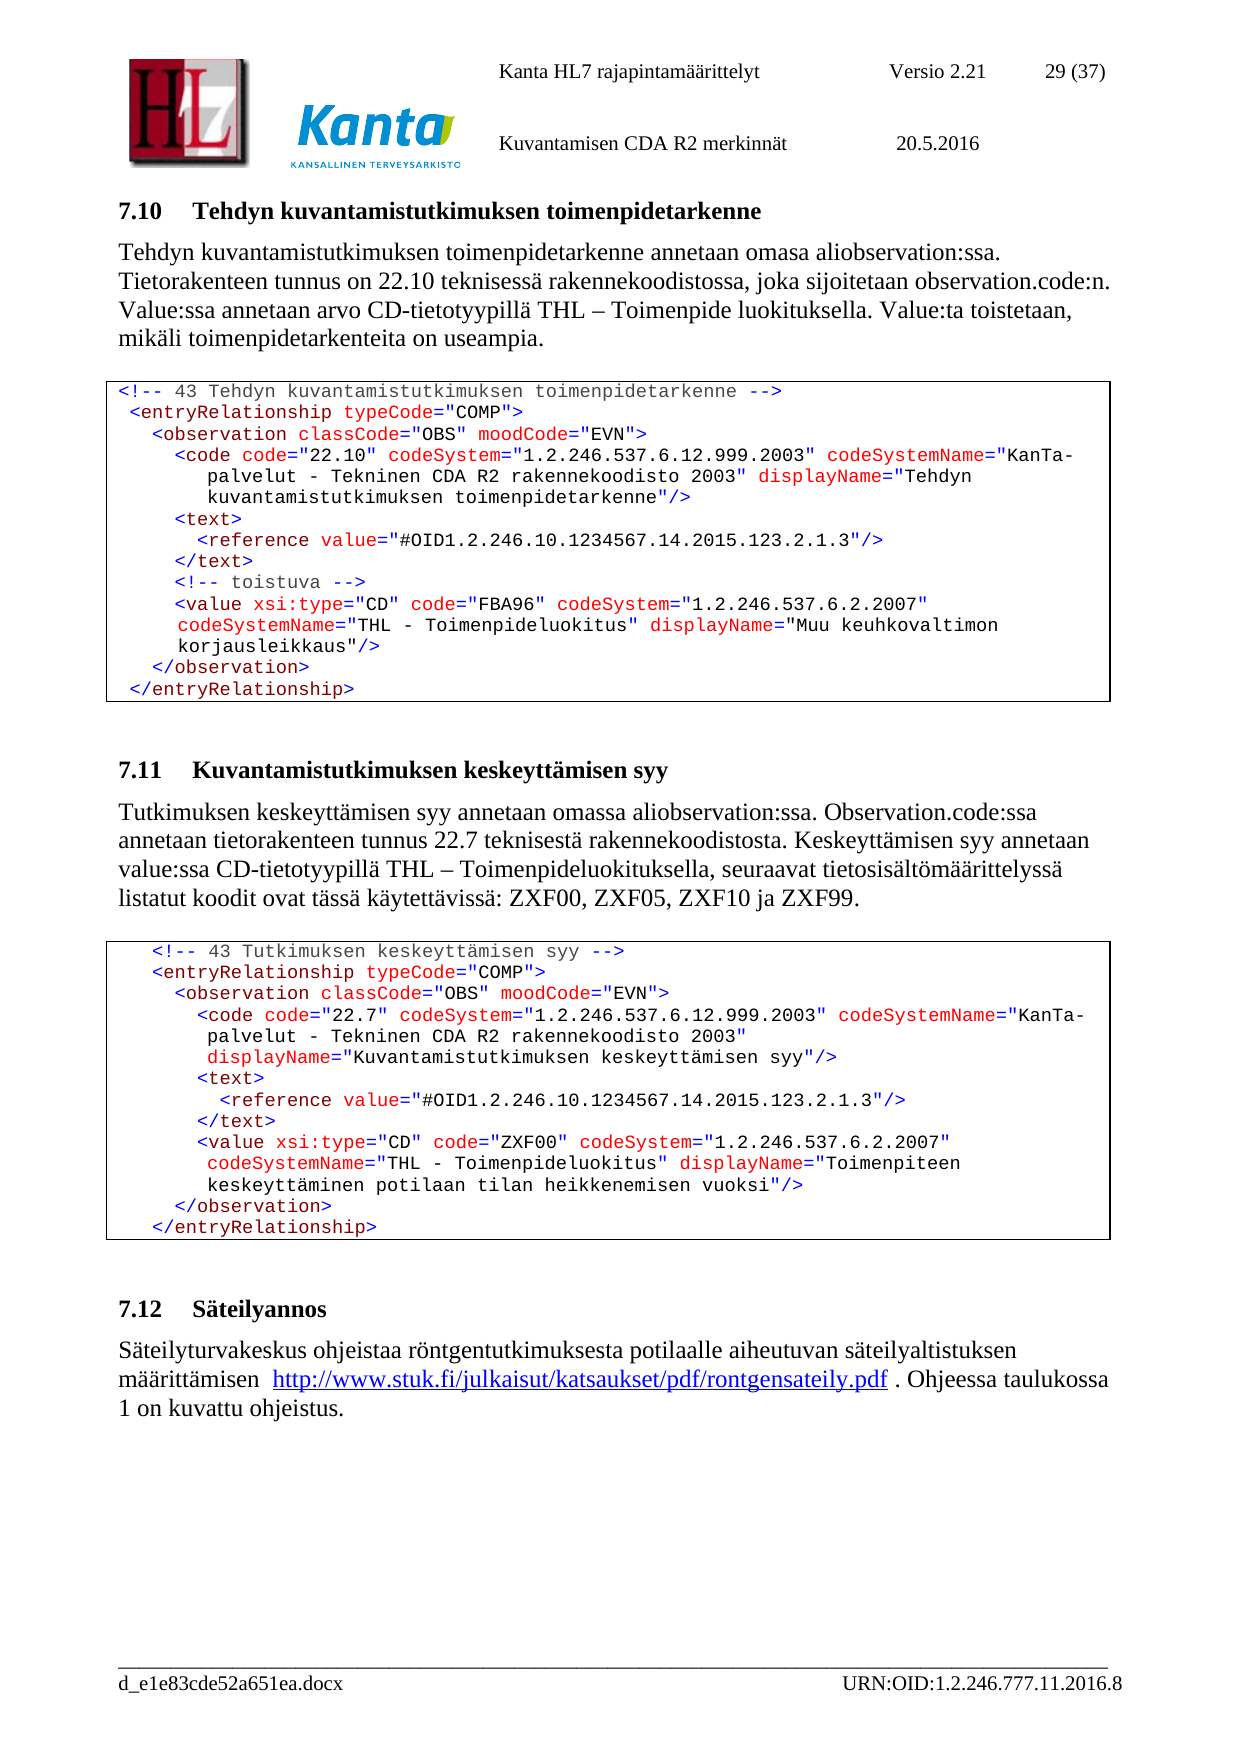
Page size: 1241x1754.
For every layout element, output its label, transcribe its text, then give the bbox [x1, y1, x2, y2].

text Tehdyn kuvantamistutkimuksen toimenpidetarkenne annetaan omasa aliobservation:ssa. Tietorakenteen tunnus on 22.10 teknisessä rakennekoodistossa, joka sijoitetaan observation.code:n. Value:ssa annetaan arvo CD-tietotyypillä THL – Toimenpide luokituksella. Value:ta toistetaan, mikäli toimenpidetarkenteita on useampia. [118, 237, 1122, 352]
subtitle Säteilyannos [118, 1294, 1122, 1323]
table_header <!-- 43 Tutkimuksen keskeyttämisen syy --> <entryRelationship typeCode="COMP"> <observation classCode="OBS" moodCode="EVN"> <code code="22.7" codeSystem="1.2.246.537.6.12.999.2003" codeSystemName="KanTa-palvelut - Tekninen CDA R2 rakennekoodisto 2003" displayName="Kuvantamistutkimuksen keskeyttämisen syy"/> <text> <reference value="#OID1.2.246.10.1234567.14.2015.123.2.1.3"/> </text> <value xsi:type="CD" code="ZXF00" codeSystem="1.2.246.537.6.2.2007" codeSystemName="THL - Toimenpideluokitus" displayName="Toimenpiteen keskeyttäminen potilaan tilan heikkenemisen vuoksi"/> </observation> </entryRelationship> [107, 942, 1109, 1239]
table_header <!-- 43 Tehdyn kuvantamistutkimuksen toimenpidetarkenne --> <entryRelationship typeCode="COMP"> <observation classCode="OBS" moodCode="EVN"> <code code="22.10" codeSystem="1.2.246.537.6.12.999.2003" codeSystemName="KanTa-palvelut - Tekninen CDA R2 rakennekoodisto 2003" displayName="Tehdyn kuvantamistutkimuksen toimenpidetarkenne"/> <text> <reference value="#OID1.2.246.10.1234567.14.2015.123.2.1.3"/> </text> <!-- toistuva --> <value xsi:type="CD" code="FBA96" codeSystem="1.2.246.537.6.2.2007" codeSystemName="THL - Toimenpideluokitus" displayName="Muu keuhkovaltimon korjausleikkaus"/> </observation> </entryRelationship> [107, 382, 1109, 701]
picture [312, 105, 324, 119]
picture [291, 105, 461, 168]
text Tutkimuksen keskeyttämisen syy annetaan omassa aliobservation:ssa. Observation.code:ssa annetaan tietorakenteen tunnus 22.7 teknisestä rakennekoodistosta. Keskeyttämisen syy annetaan value:ssa CD-tietotyypillä THL – Toimenpideluokituksella, seuraavat tietosisältömäärittelyssä listatut koodit ovat tässä käytettävissä: ZXF00, ZXF05, ZXF10 ja ZXF99. [860, 797, 1122, 912]
subtitle Tehdyn kuvantamistutkimuksen toimenpidetarkenne [118, 196, 1122, 225]
subtitle Kuvantamistutkimuksen keskeyttämisen syy [118, 756, 1122, 784]
text Säteilyturvakeskus ohjeistaa röntgentutkimuksesta potilaalle aiheutuvan säteilyaltistuksen määrittämisen http://www.stuk.fi/julkaisut/katsaukset/pdf/rontgensateily.pdf . Ohjeessa taulukossa 1 on kuvattu ohjeistus. [118, 1335, 1122, 1421]
picture [129, 59, 251, 168]
